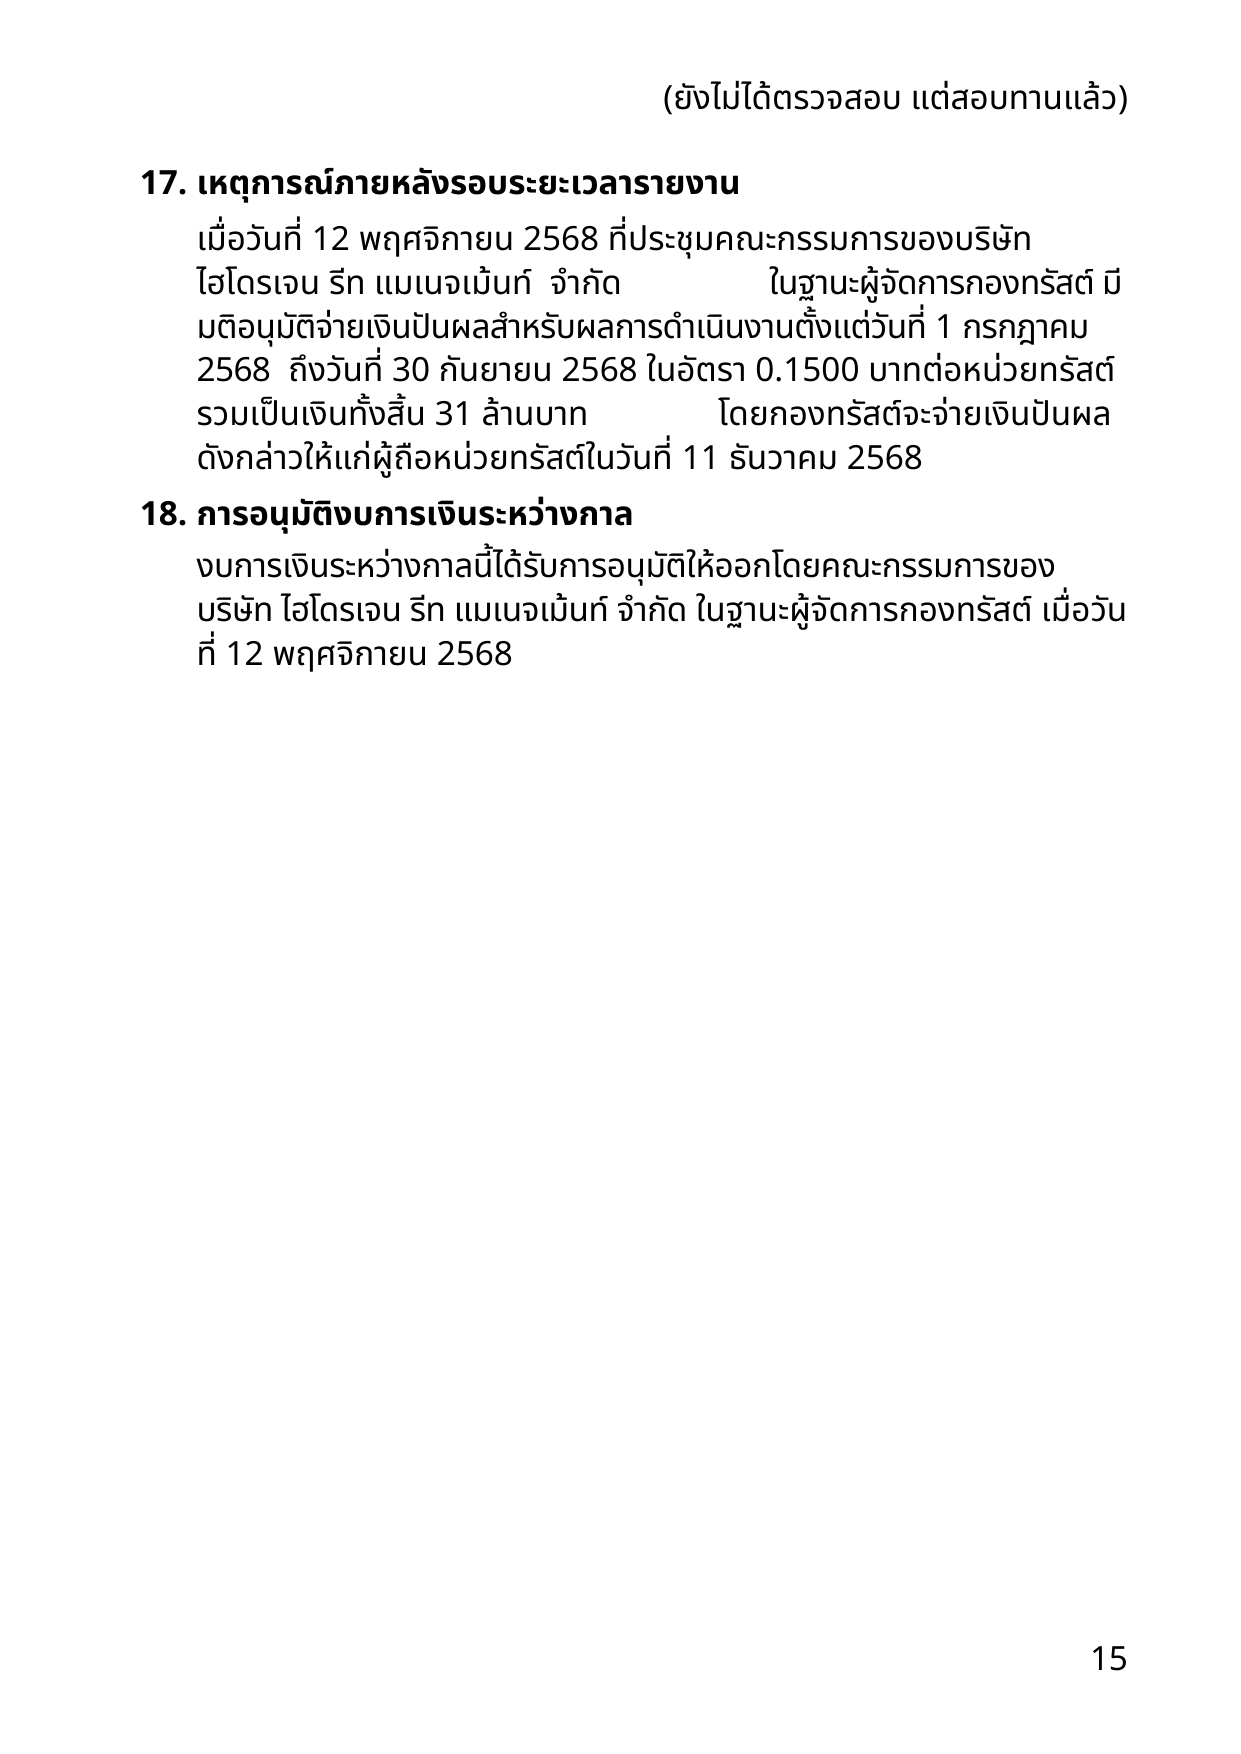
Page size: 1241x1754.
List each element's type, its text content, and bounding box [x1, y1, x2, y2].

text เมื่อวันที่ 12 พฤศจิกายน 2568 ที่ประชุมคณะกรรมการของบริษัท ไฮโดรเจน รีท แมเนจเม้นท์ จำกัด ในฐานะผู้จัดการกองทรัสต์ มีมติอนุมัติจ่ายเงินปันผลสำหรับผลการดำเนินงานตั้งแต่วันที่ 1 กรกฎาคม 2568 ถึงวันที่ 30 กันยายน 2568 ในอัตรา 0.1500 บาทต่อหน่วยทรัสต์ รวมเป็นเงินทั้งสิ้น 31 ล้านบาท โดยกองทรัสต์จะจ่ายเงินปันผลดังกล่าวให้แก่ผู้ถือหน่วยทรัสต์ในวันที่ 11 ธันวาคม 2568 [139, 216, 1128, 478]
text 18. การอนุมัติงบการเงินระหว่างกาล [139, 491, 1131, 534]
text งบการเงินระหว่างกาลนี้ได้รับการอนุมัติให้ออกโดยคณะกรรมการของบริษัท ไฮโดรเจน รีท แมเนจเม้นท์ จำกัด ในฐานะผู้จัดการกองทรัสต์ เมื่อวันที่ 12 พฤศจิกายน 2568 [139, 543, 1128, 674]
text 17. เหตุการณ์ภายหลังรอบระยะเวลารายงาน [139, 159, 1128, 203]
